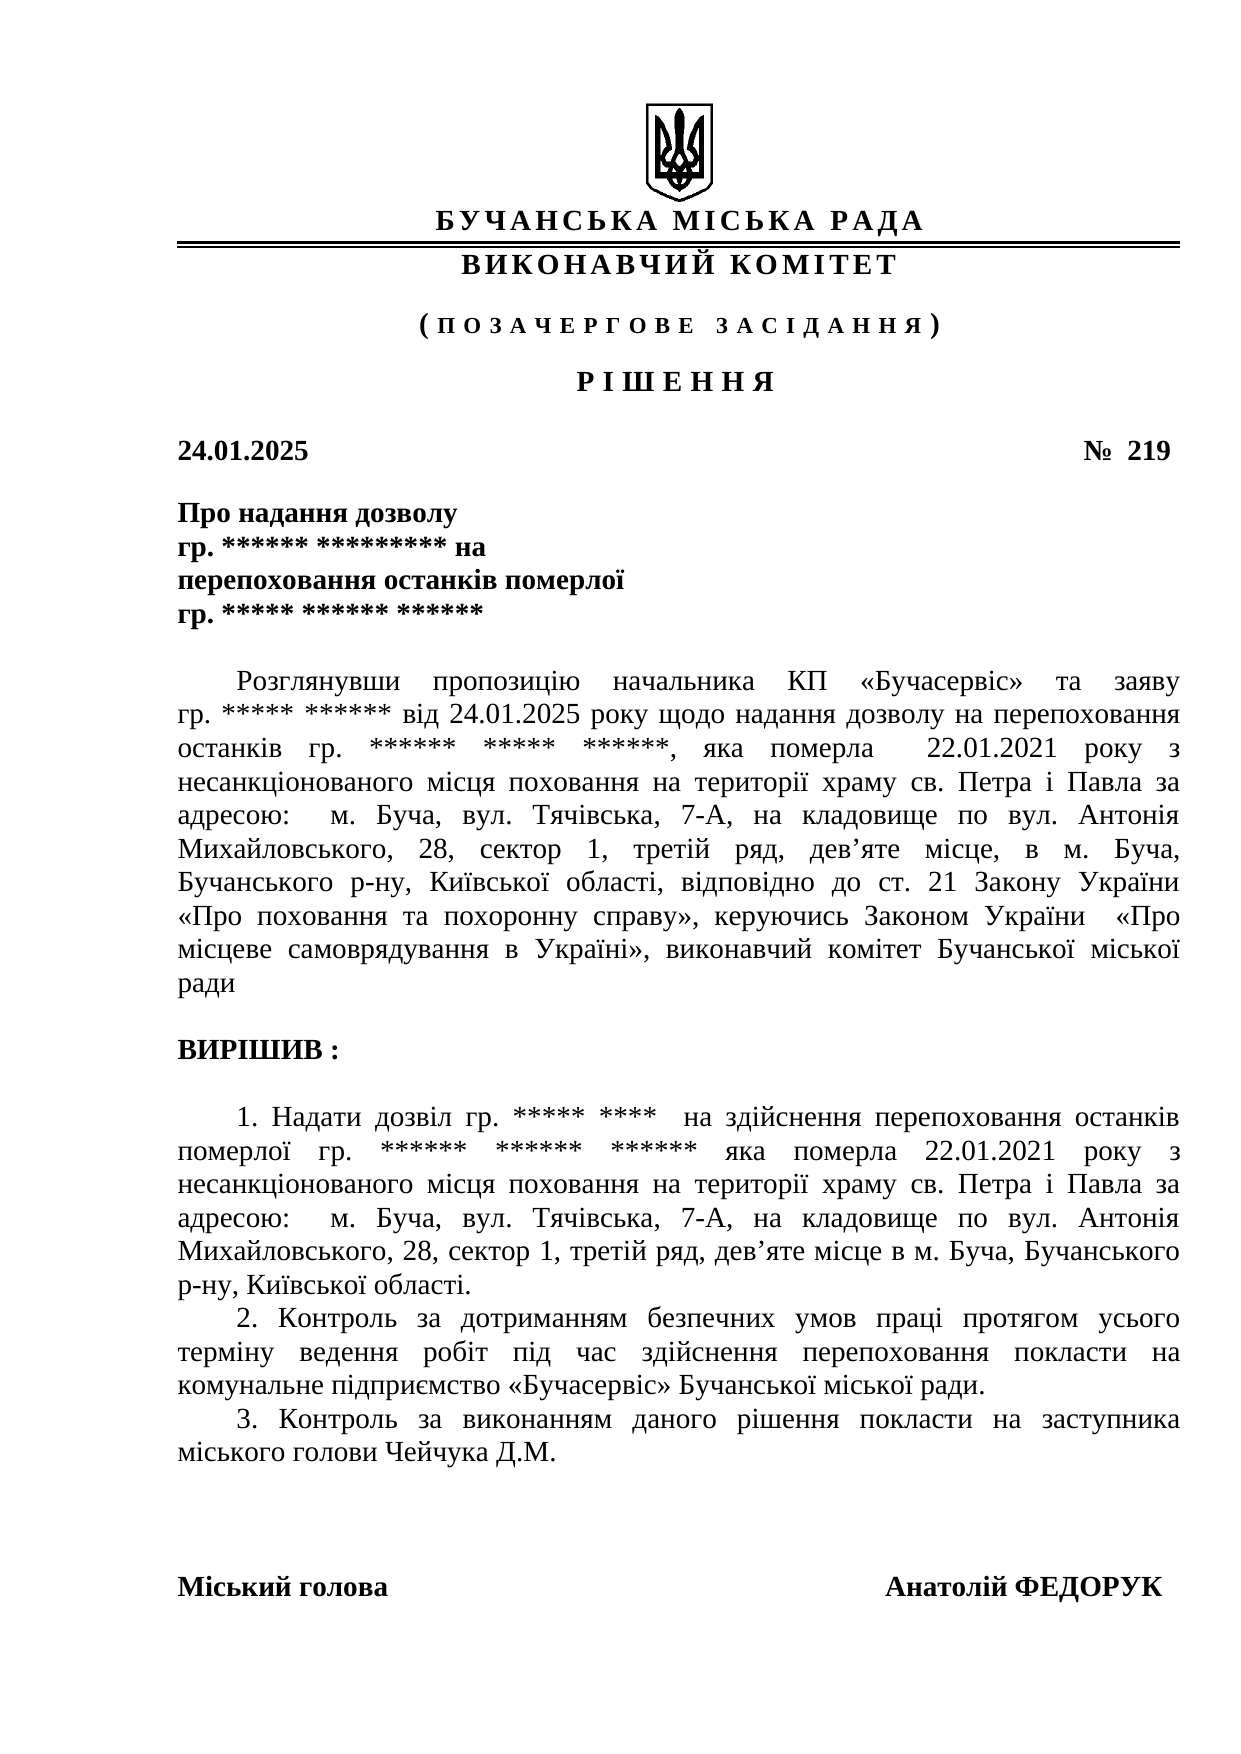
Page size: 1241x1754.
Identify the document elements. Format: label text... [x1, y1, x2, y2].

text 24.01.2025 № 219 [177, 433, 1181, 467]
text 2. Контроль за дотриманням безпечних умов праці протягом усього терміну ведення робіт під час здійснення перепоховання покласти на комунальне підприємство «Бучасервіс» Бучанської міської ради. [177, 1300, 1181, 1401]
text 1. Надати дозвіл гр. ***** **** на здійснення перепоховання останків померлої гр. ****** ****** ****** яка померла 22.01.2021 року з несанкціонованого місця поховання на території храму св. Петра і Павла за адресою: м. Буча, вул. Тячівська, 7-А, на кладовище по вул. Антонія Михайловського, 28, сектор 1, третій ряд, дев’яте місце в м. Буча, Бучанського р-ну, Київської області. [177, 1099, 1181, 1300]
title Про надання дозволу [177, 495, 1181, 529]
text Розглянувши пропозицію начальника КП «Бучасервіс» та заяву гр. ***** ****** від 24.01.2025 року щодо надання дозволу на перепоховання останків гр. ****** ***** ******, яка померла 22.01.2021 року з несанкціонованого місця поховання на території храму св. Петра і Павла за адресою: м. Буча, вул. Тячівська, 7-А, на кладовище по вул. Антонія Михайловського, 28, сектор 1, третій ряд, дев’яте місце, в м. Буча, Бучанського р-ну, Київської області, відповідно до ст. 21 Закону України «Про поховання та похоронну справу», керуючись Законом України «Про місцеве самоврядування в Україні», виконавчий комітет Бучанської міської ради [177, 663, 1181, 998]
subtitle РІШЕННЯ [177, 364, 1181, 398]
subtitle (ПОЗАЧЕРГОВЕ ЗАСІДАННЯ) [177, 306, 1181, 339]
title гр. ***** ****** ****** [177, 596, 1181, 629]
title перепоховання останків померлої [177, 562, 1181, 596]
picture [644, 102, 715, 203]
title ВИРІШИВ : [177, 1032, 1181, 1066]
table_header ВИКОНАВЧИЙ КОМІТЕТ [177, 248, 1180, 281]
title 3. Контроль за виконанням даного рішення покласти на заступника міського голови Чейчука Д.М. [177, 1401, 1181, 1468]
text Міський голова Анатолій ФЕДОРУК [177, 1569, 1181, 1602]
title гр. ****** ********* на [177, 529, 1181, 562]
text БУЧАНСЬКА МІСЬКА РАДА [177, 203, 1181, 236]
